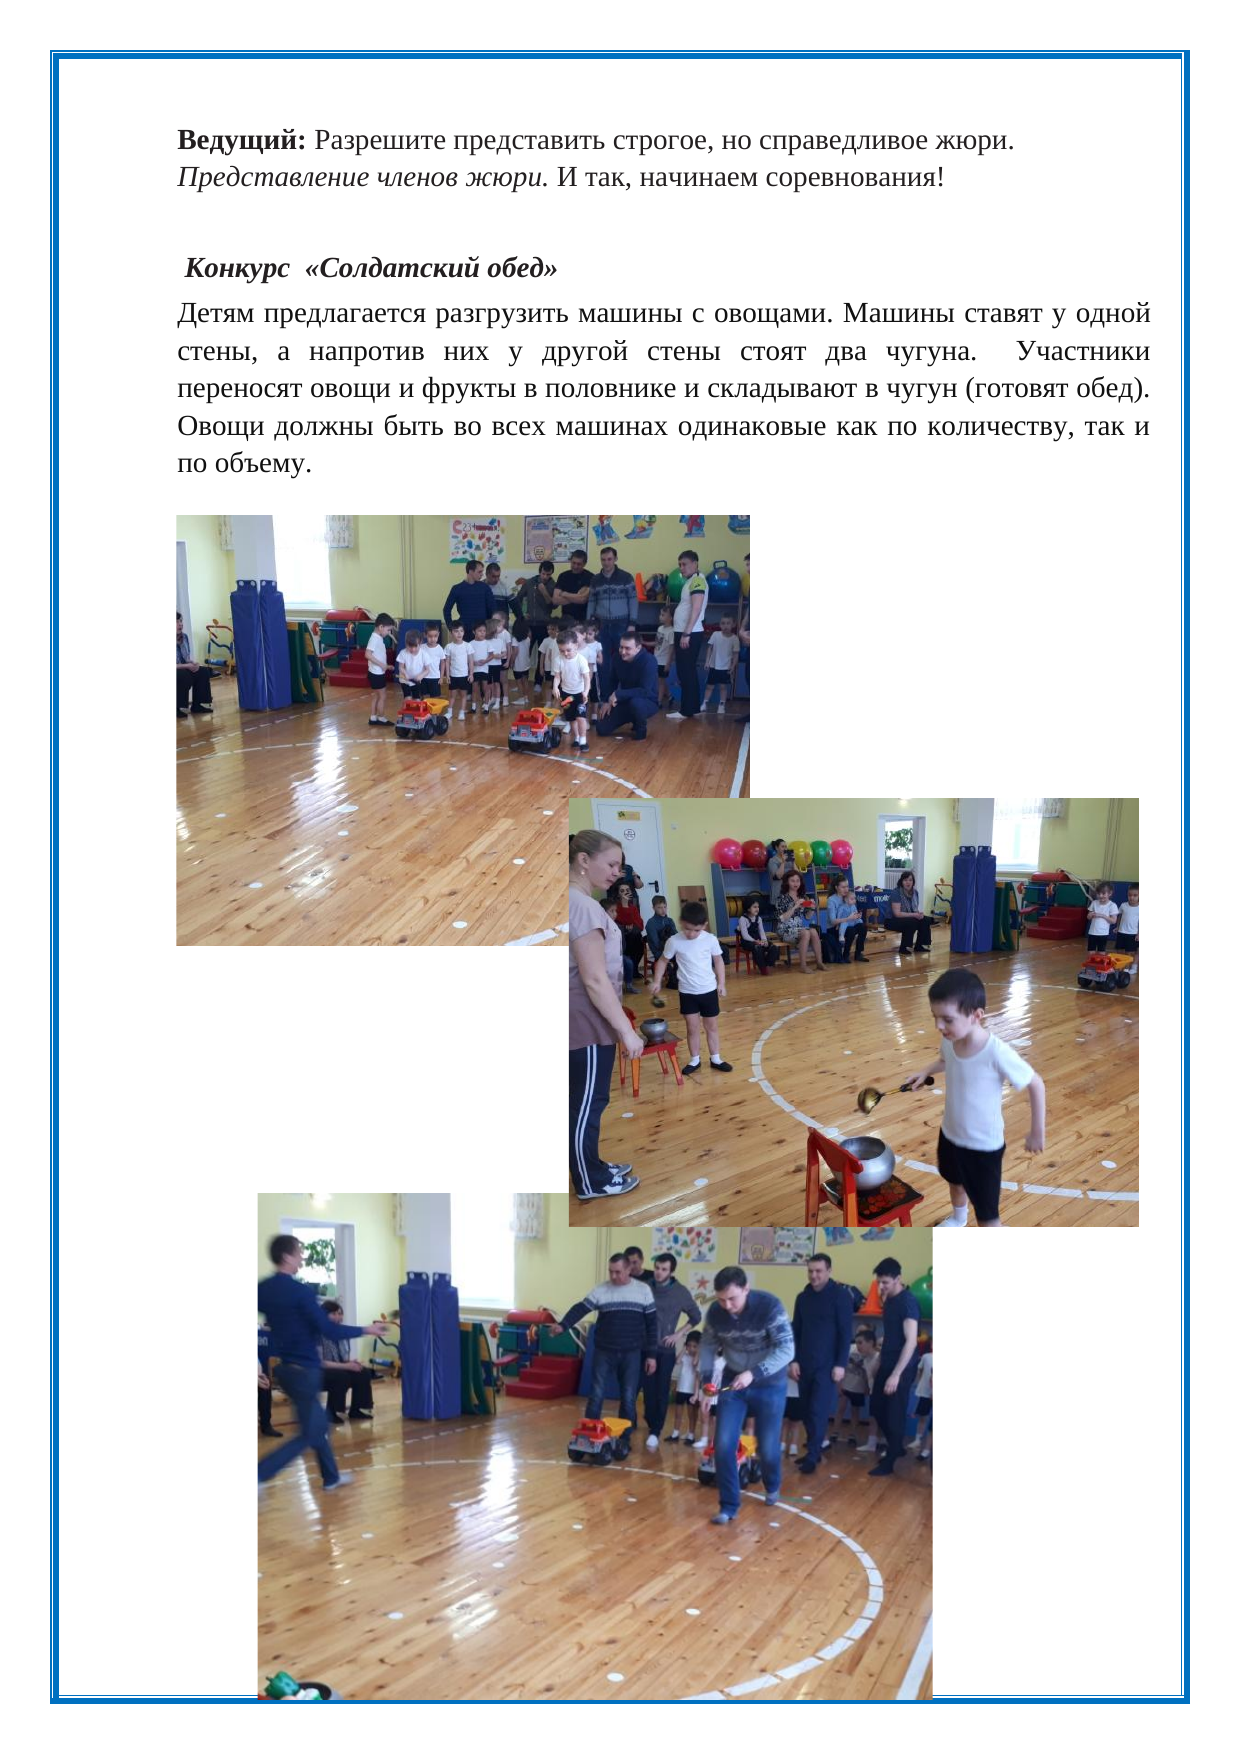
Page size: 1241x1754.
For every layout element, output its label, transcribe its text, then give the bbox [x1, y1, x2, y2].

text Ведущий: Разрешите представить строгое, но справедливое жюри. Представление членов жюри. И так, начинаем соревнования! [177, 118, 1152, 193]
text Конкурс «Солдатский обед» [177, 246, 1152, 284]
picture [176, 515, 1139, 1700]
text Детям предлагается разгрузить машины с овощами. Машины ставят у одной стены, а напротив них у другой стены стоят два чугуна. Участники переносят овощи и фрукты в половнике и складывают в чугун (готовят обед). Овощи должны быть во всех машинах одинаковые как по количеству, так и по объему. [177, 292, 1152, 479]
